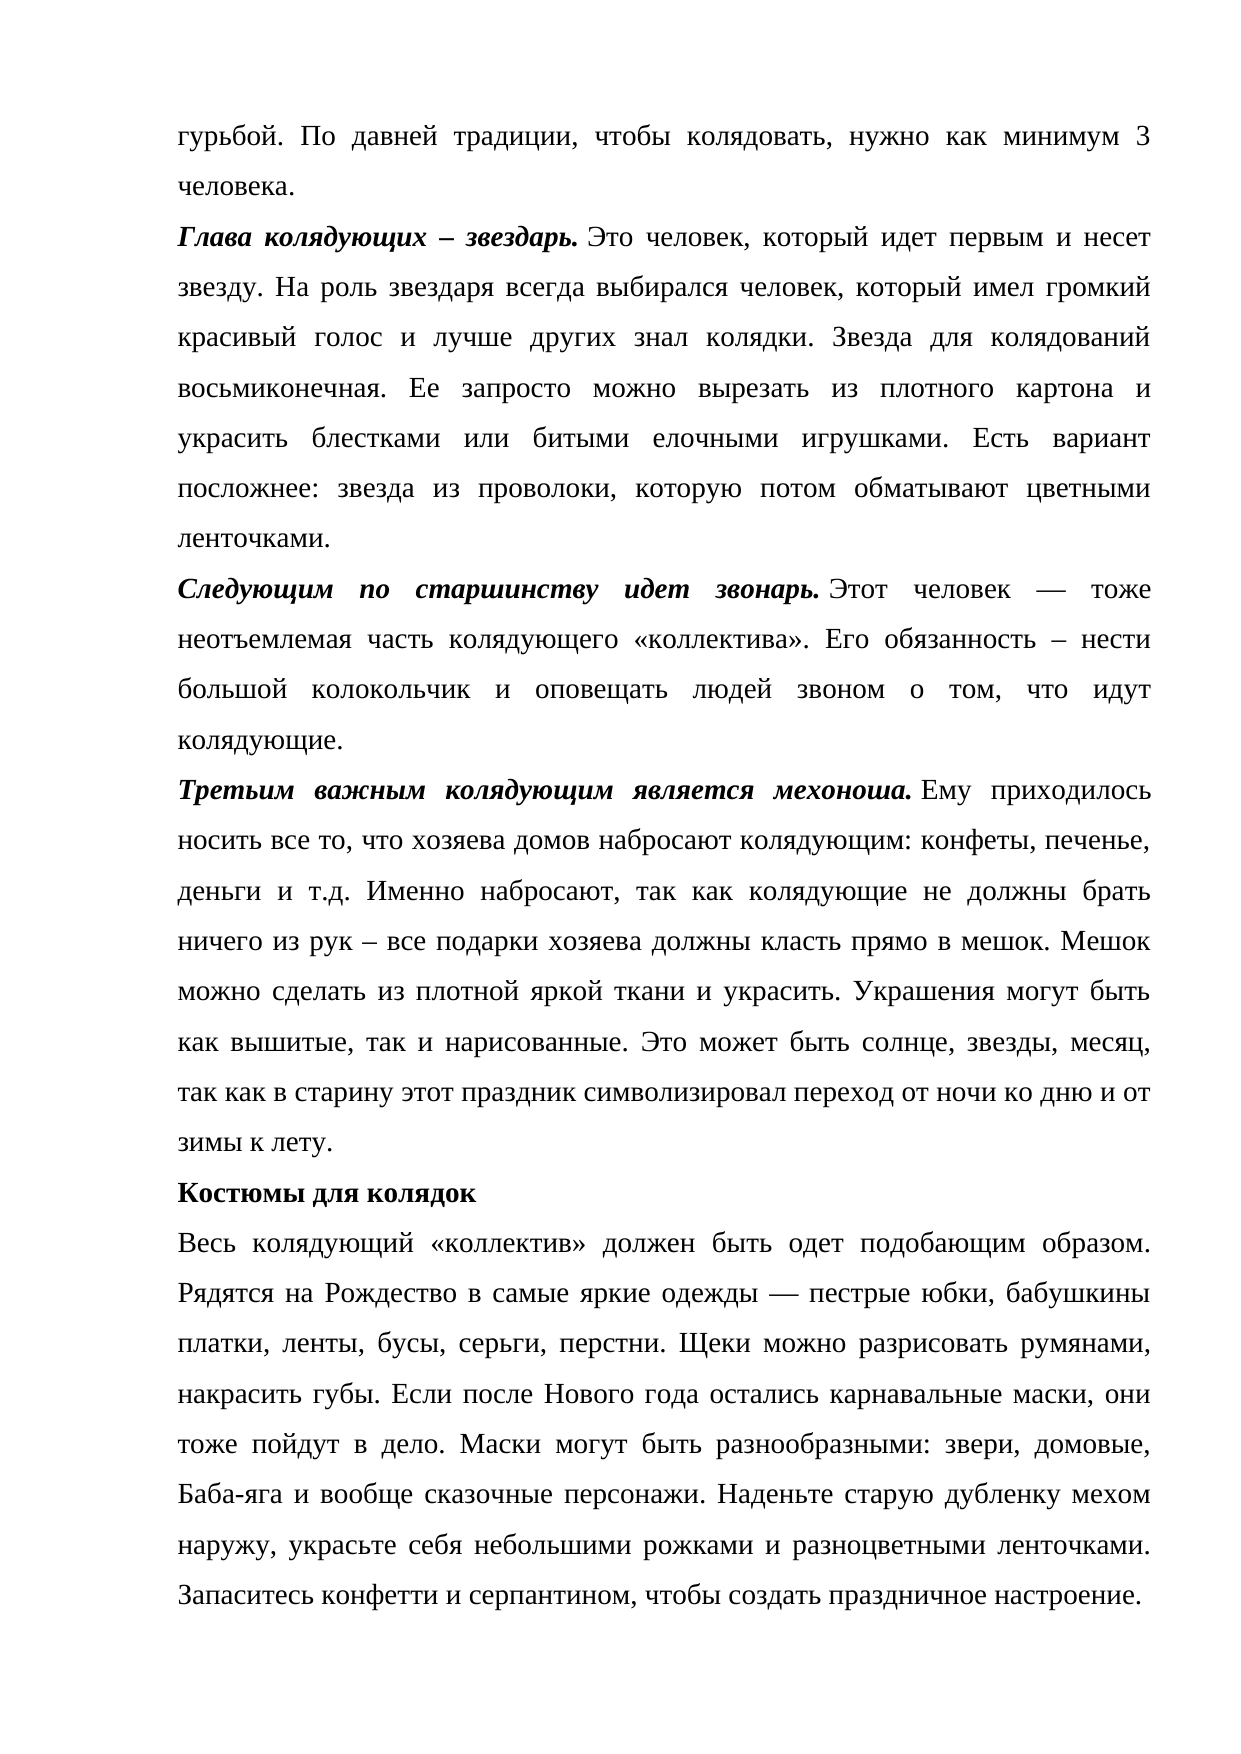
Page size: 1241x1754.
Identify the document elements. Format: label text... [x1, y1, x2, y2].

text Третьим важным колядующим является мехоноша. Ему приходилось носить все то, что хозяева домов набросают колядующим: конфеты, печенье, деньги и т.д. Именно набросают, так как колядующие не должны брать ничего из рук – все подарки хозяева должны класть прямо в мешок. Мешок можно сделать из плотной яркой ткани и украсить. Украшения могут быть как вышитые, так и нарисованные. Это может быть солнце, звезды, месяц, так как в старину этот праздник символизировал переход от ночи ко дню и от зимы к лету. [177, 772, 1152, 1158]
text Весь колядующий «коллектив» должен быть одет подобающим образом. Рядятся на Рождество в самые яркие одежды — пестрые юбки, бабушкины платки, ленты, бусы, серьги, перстни. Щеки можно разрисовать румянами, накрасить губы. Если после Нового года остались карнавальные маски, они тоже пойдут в дело. Маски могут быть разнообразными: звери, домовые, Баба-яга и вообще сказочные персонажи. Наденьте старую дубленку мехом наружу, украсьте себя небольшими рожками и разноцветными ленточками. Запаситесь конфетти и серпантином, чтобы создать праздничное настроение. [177, 1225, 1152, 1611]
text Глава колядующих – звездарь. Это человек, который идет первым и несет звезду. На роль звездаря всегда выбирался человек, который имел громкий красивый голос и лучше других знал колядки. Звезда для колядований восьмиконечная. Ее запросто можно вырезать из плотного картона и украсить блестками или битыми елочными игрушками. Есть вариант посложнее: звезда из проволоки, которую потом обматывают цветными ленточками. [177, 219, 1152, 554]
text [177, 118, 1152, 202]
text Костюмы для колядок [177, 1175, 1152, 1208]
text Следующим по старшинству идет звонарь. Этот человек — тоже неотъемлемая часть колядующего «коллектива». Его обязанность – нести большой колокольчик и оповещать людей звоном о том, что идут колядующие. [177, 571, 1152, 755]
